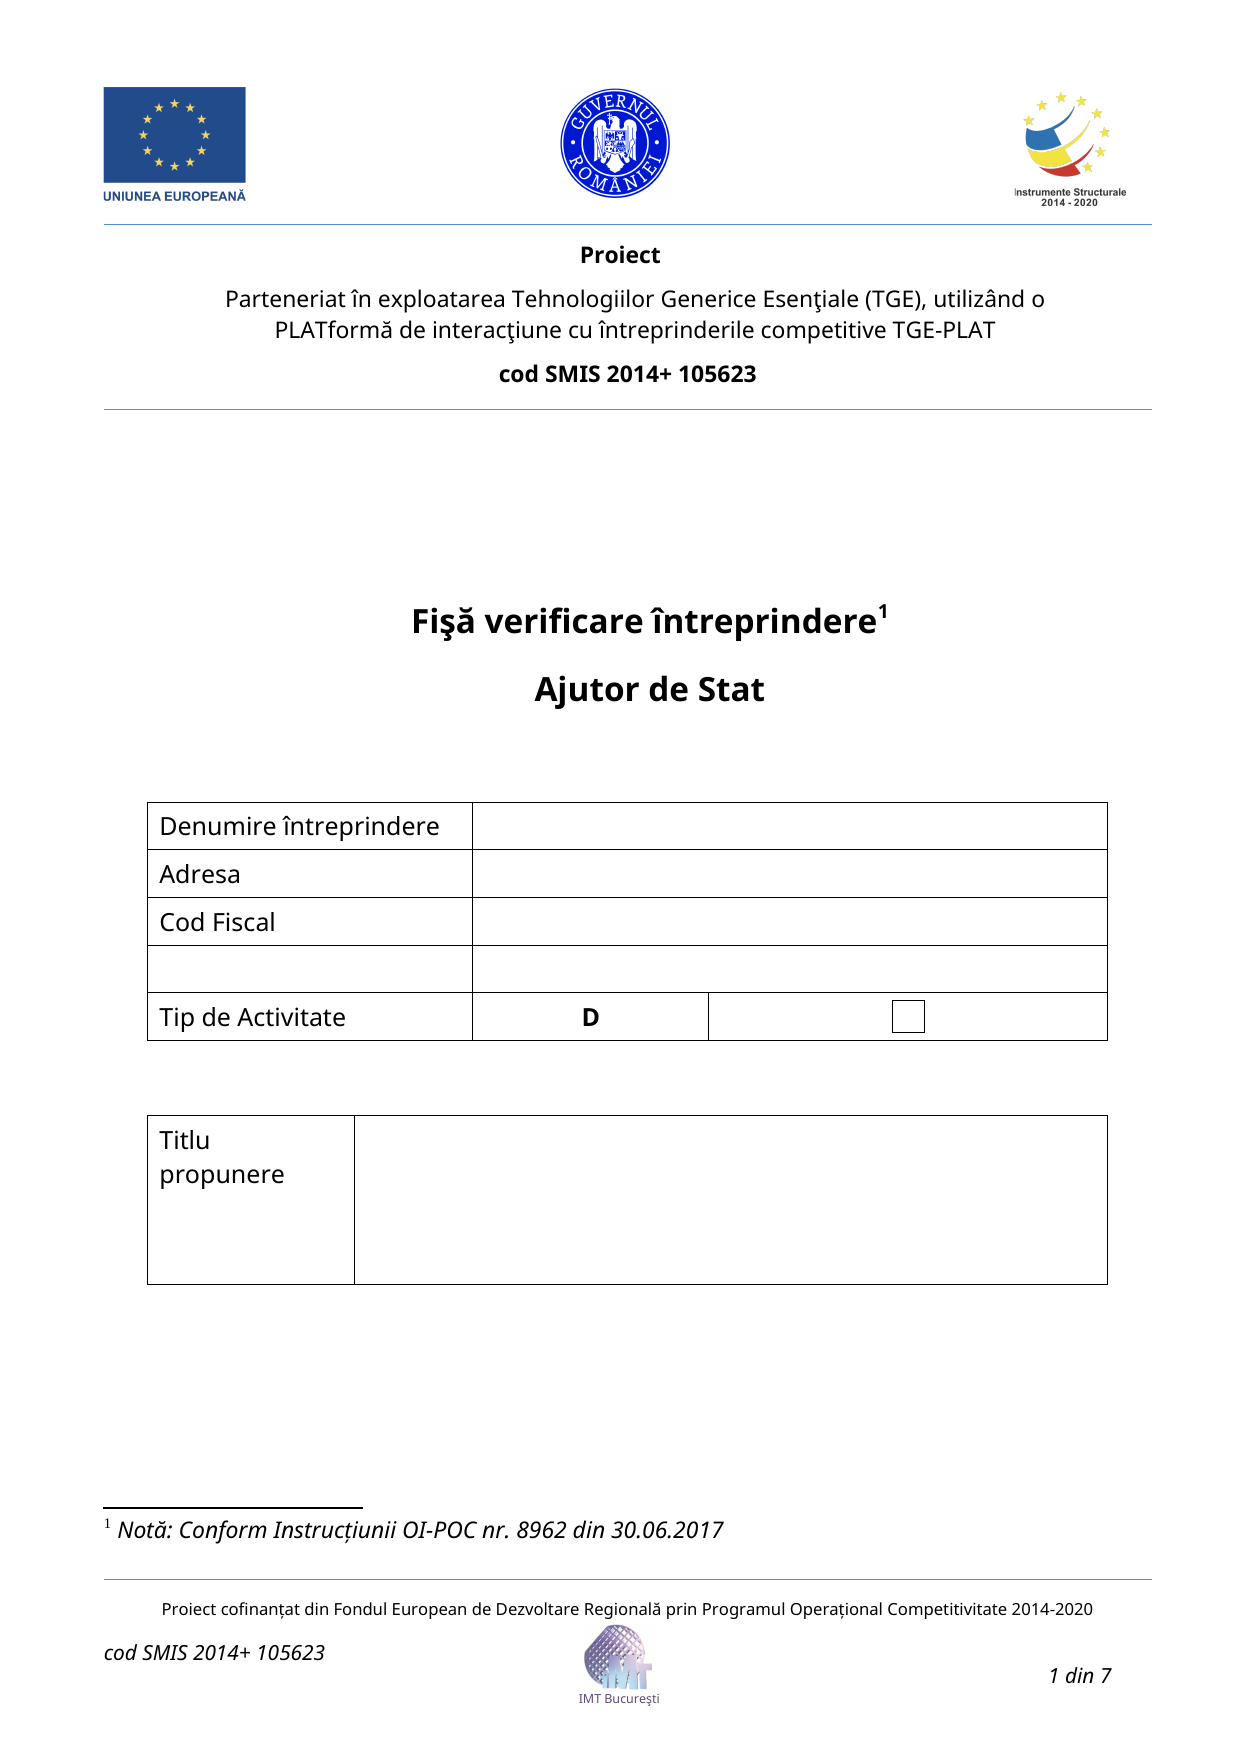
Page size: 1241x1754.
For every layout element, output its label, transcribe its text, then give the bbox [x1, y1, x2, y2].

table_cell Tip de Activitate [148, 993, 472, 1040]
table_header Titlu propunere [148, 1116, 354, 1284]
table_cell Cod Fiscal [148, 898, 472, 944]
table_cell [473, 850, 1107, 897]
table_cell [709, 993, 1107, 1040]
picture [583, 1624, 655, 1691]
table_cell [473, 898, 1107, 944]
table_cell Adresa [148, 850, 472, 897]
picture [559, 87, 670, 199]
table_cell [148, 946, 472, 992]
picture [103, 87, 246, 201]
table_header [355, 1116, 1107, 1284]
text Fişă verificare întreprindere [222, 597, 1078, 643]
table_header [473, 803, 1107, 849]
table_header Denumire întreprindere [148, 803, 472, 849]
picture [1014, 92, 1126, 206]
table_cell [473, 946, 1107, 992]
text Ajutor de Stat [222, 666, 1078, 711]
table_cell D [473, 993, 708, 1040]
